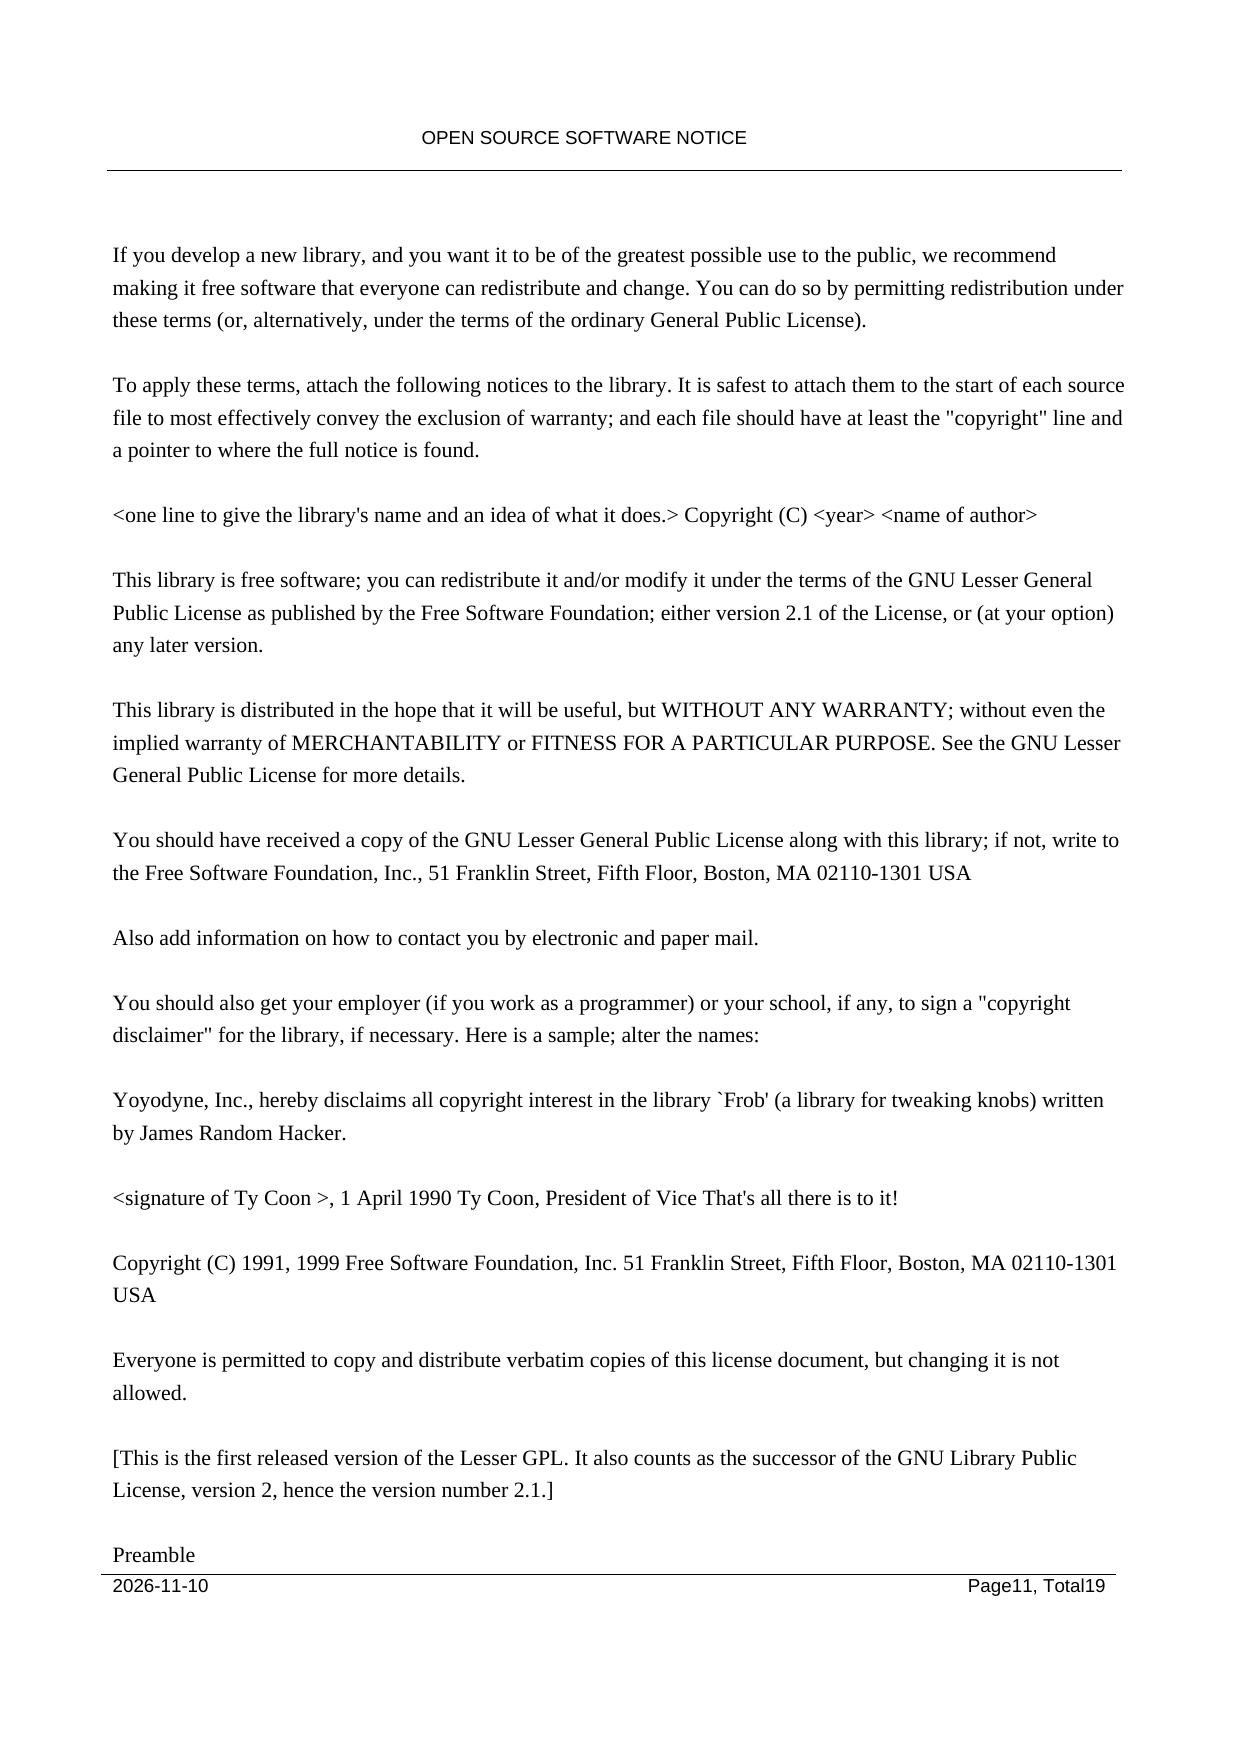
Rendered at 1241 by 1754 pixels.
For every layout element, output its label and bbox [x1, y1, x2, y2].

text [112, 206, 1128, 1571]
